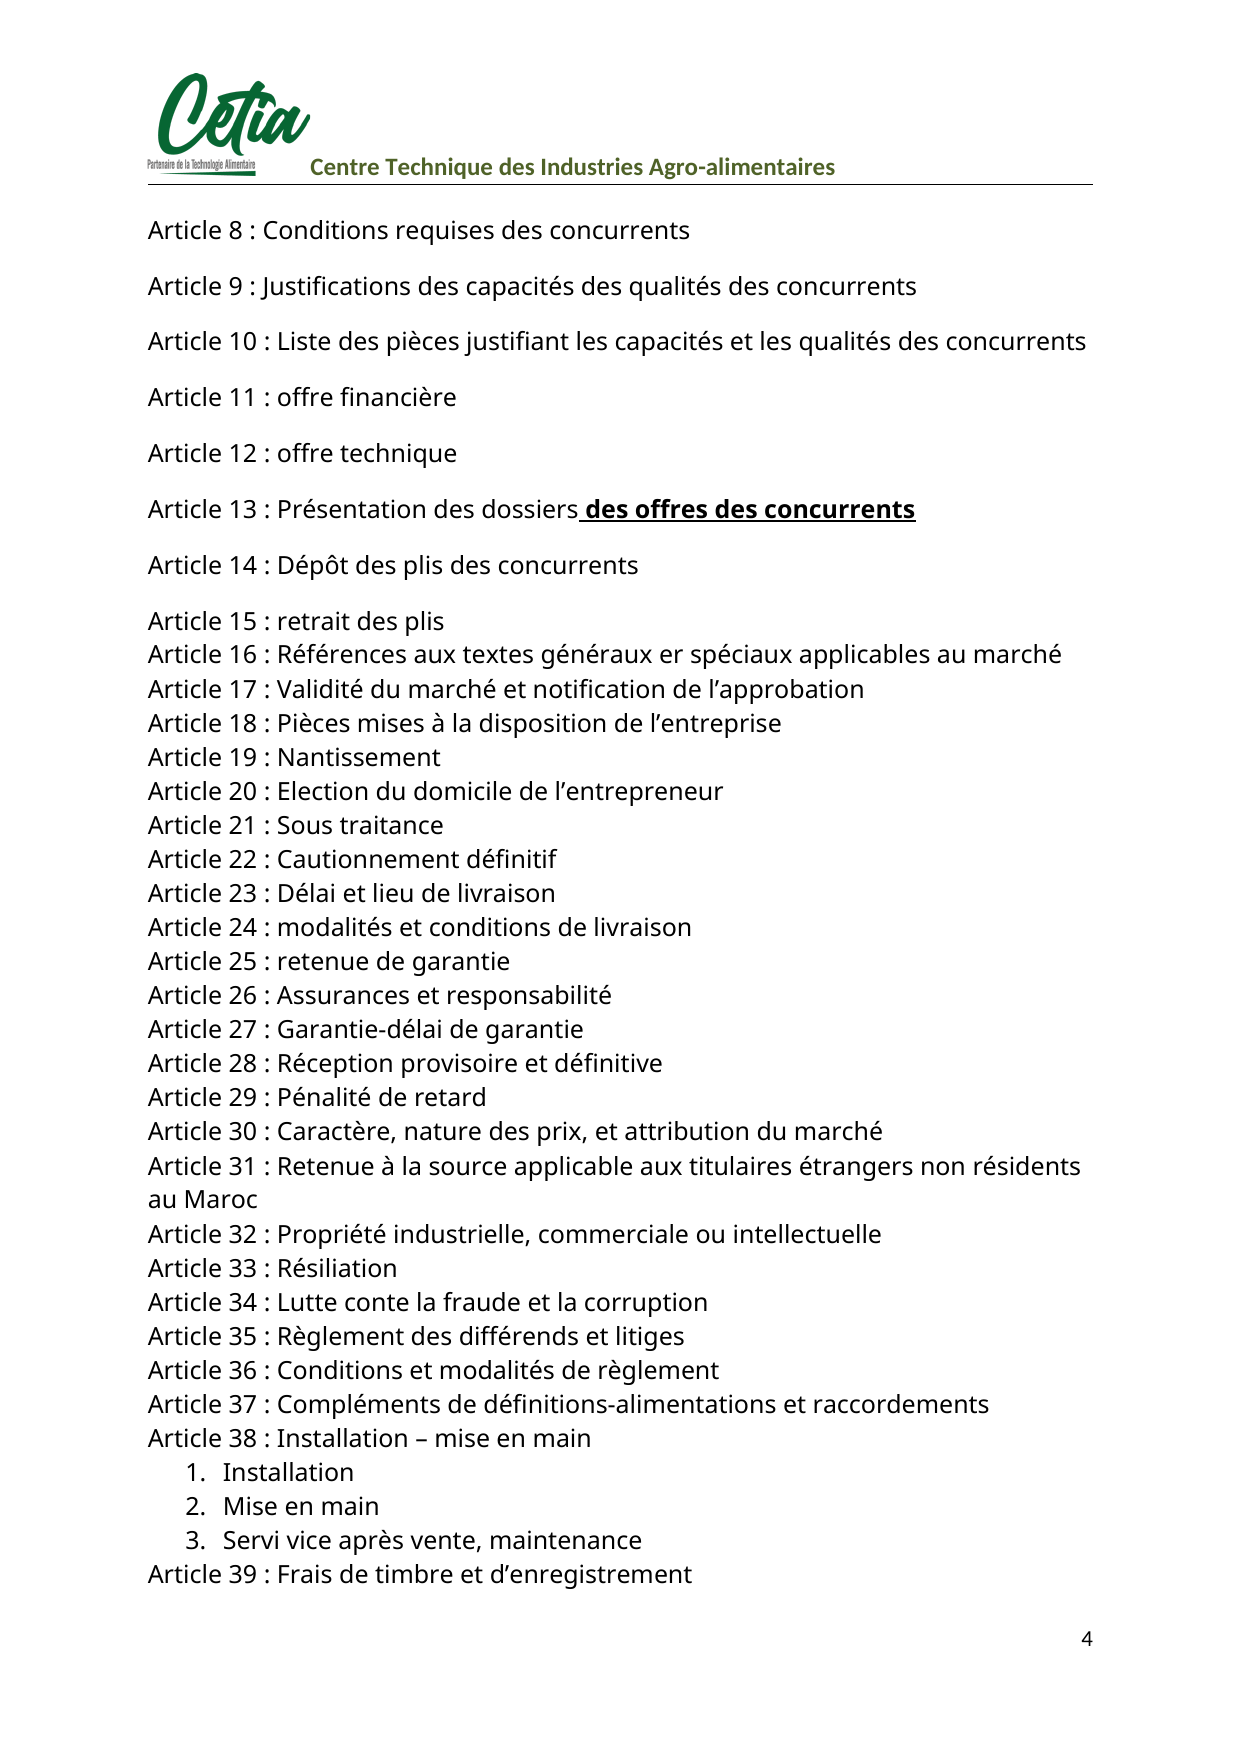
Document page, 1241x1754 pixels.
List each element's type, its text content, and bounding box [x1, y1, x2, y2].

text Article 36 : Conditions et modalités de règlement [148, 1352, 1093, 1387]
text Article 9 : Justifications des capacités des qualités des concurrents [148, 268, 1093, 302]
text Article 34 : Lutte conte la fraude et la corruption [148, 1284, 1093, 1318]
text Article 29 : Pénalité de retard [148, 1080, 1093, 1114]
list Mise en main [185, 1489, 1093, 1523]
text Article 18 : Pièces mises à la disposition de l’entreprise [148, 705, 1093, 739]
text Article 37 : Compléments de définitions-alimentations et raccordements [148, 1387, 1093, 1421]
text Article 30 : Caractère, nature des prix, et attribution du marché [148, 1114, 1093, 1148]
text Article 21 : Sous traitance [148, 807, 1093, 842]
list Servi vice après vente, maintenance [185, 1523, 1093, 1557]
text Article 13 : Présentation des dossiers des offres des concurrents [148, 491, 1093, 526]
text Article 11 : offre financière [148, 380, 1093, 414]
text Article 26 : Assurances et responsabilité [148, 978, 1093, 1012]
text Article 16 : Références aux textes généraux er spéciaux applicables au marché [148, 637, 1093, 671]
text Article 28 : Réception provisoire et définitive [148, 1046, 1093, 1080]
text Article 35 : Règlement des différends et litiges [148, 1318, 1093, 1352]
text Article 31 : Retenue à la source applicable aux titulaires étrangers non résidents au Maroc [148, 1148, 1093, 1216]
text Article 15 : retrait des plis [148, 603, 1093, 637]
text Article 10 : Liste des pièces justifiant les capacités et les qualités des concurrents [148, 324, 1093, 358]
text Article 27 : Garantie-délai de garantie [148, 1012, 1093, 1046]
text Article 33 : Résiliation [148, 1250, 1093, 1284]
text Article 17 : Validité du marché et notification de l’approbation [148, 671, 1093, 705]
text Article 32 : Propriété industrielle, commerciale ou intellectuelle [148, 1216, 1093, 1250]
text Article 24 : modalités et conditions de livraison [148, 910, 1093, 944]
text Article 23 : Délai et lieu de livraison [148, 876, 1093, 910]
list Installation [185, 1455, 1093, 1489]
text Article 39 : Frais de timbre et d’enregistrement [148, 1557, 1093, 1591]
text Article 22 : Cautionnement définitif [148, 842, 1093, 876]
text Article 25 : retenue de garantie [148, 944, 1093, 978]
text Article 19 : Nantissement [148, 739, 1093, 773]
text Article 20 : Election du domicile de l’entrepreneur [148, 773, 1093, 807]
text Article 14 : Dépôt des plis des concurrents [148, 547, 1093, 581]
picture [147, 73, 311, 176]
text Article 38 : Installation – mise en main [148, 1421, 1093, 1455]
text Article 8 : Conditions requises des concurrents [148, 212, 1093, 246]
text Article 12 : offre technique [148, 436, 1093, 470]
